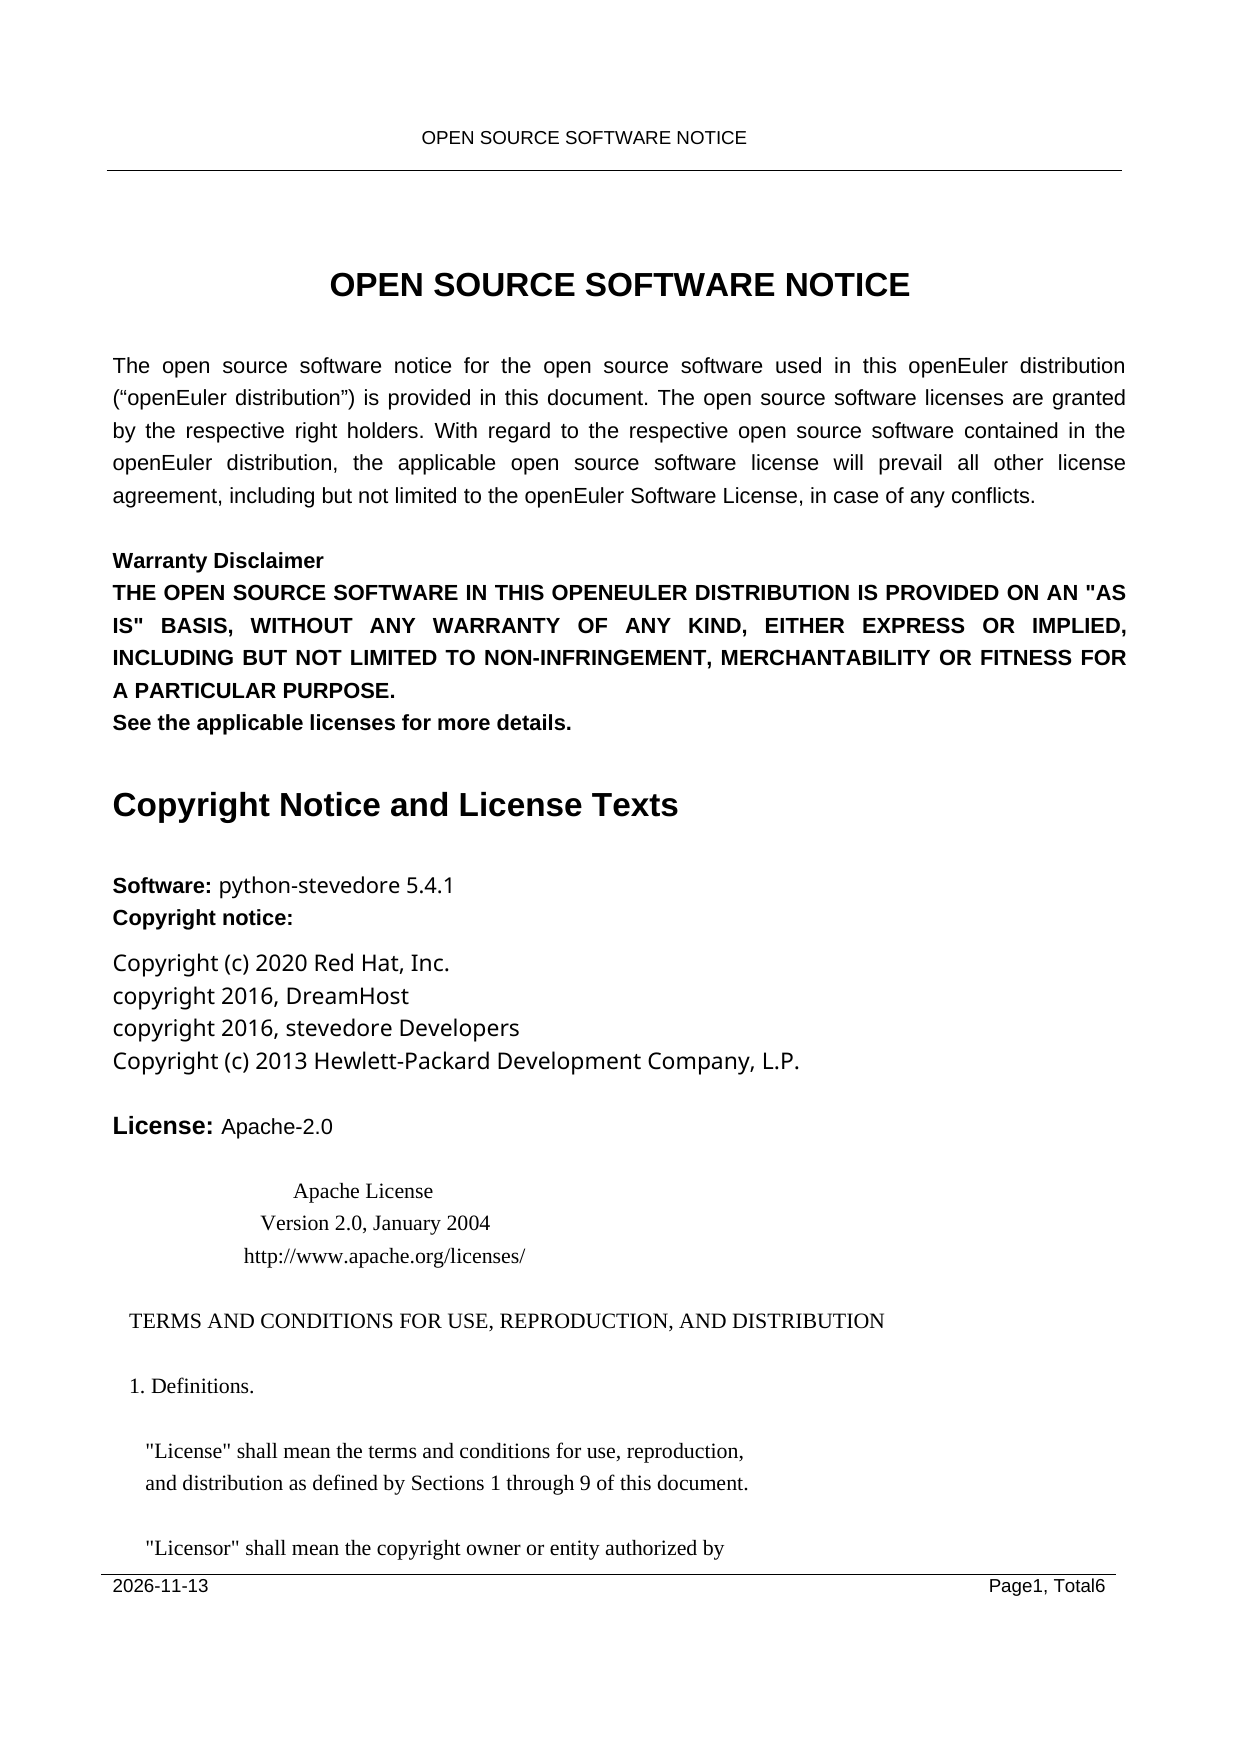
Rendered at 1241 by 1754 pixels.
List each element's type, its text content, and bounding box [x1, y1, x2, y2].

title Software: python-stevedore 5.4.1 [112, 869, 1128, 901]
text The open source software notice for the open source software used in this openEuler distribution (“openEuler distribution”) is provided in this document. The open source software licenses are granted by the respective right holders. With regard to the respective open source software contained in the openEuler distribution, the applicable open source software license will prevail all other license agreement, including but not limited to the openEuler Software License, in case of any conflicts. [112, 349, 1128, 511]
text Copyright Notice and License Texts [112, 771, 1128, 836]
text THE OPEN SOURCE SOFTWARE IN THIS OPENEULER DISTRIBUTION IS PROVIDED ON AN "AS IS" BASIS, WITHOUT ANY WARRANTY OF ANY KIND, EITHER EXPRESS OR IMPLIED, INCLUDING BUT NOT LIMITED TO NON-INFRINGEMENT, MERCHANTABILITY OR FITNESS FOR A PARTICULAR PURPOSE. See the applicable licenses for more details. [112, 576, 1128, 739]
text Copyright notice: [112, 901, 1128, 934]
text Warranty Disclaimer [112, 544, 1128, 576]
text License: Apache-2.0 [112, 1109, 1128, 1142]
text Copyright (c) 2020 Red Hat, Inc. copyright 2016, DreamHost copyright 2016, stevedore Developers Copyright (c) 2013 Hewlett-Packard Development Company, L.P. [112, 947, 1128, 1109]
text OPEN SOURCE SOFTWARE NOTICE [112, 251, 1128, 316]
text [112, 1142, 1128, 1564]
